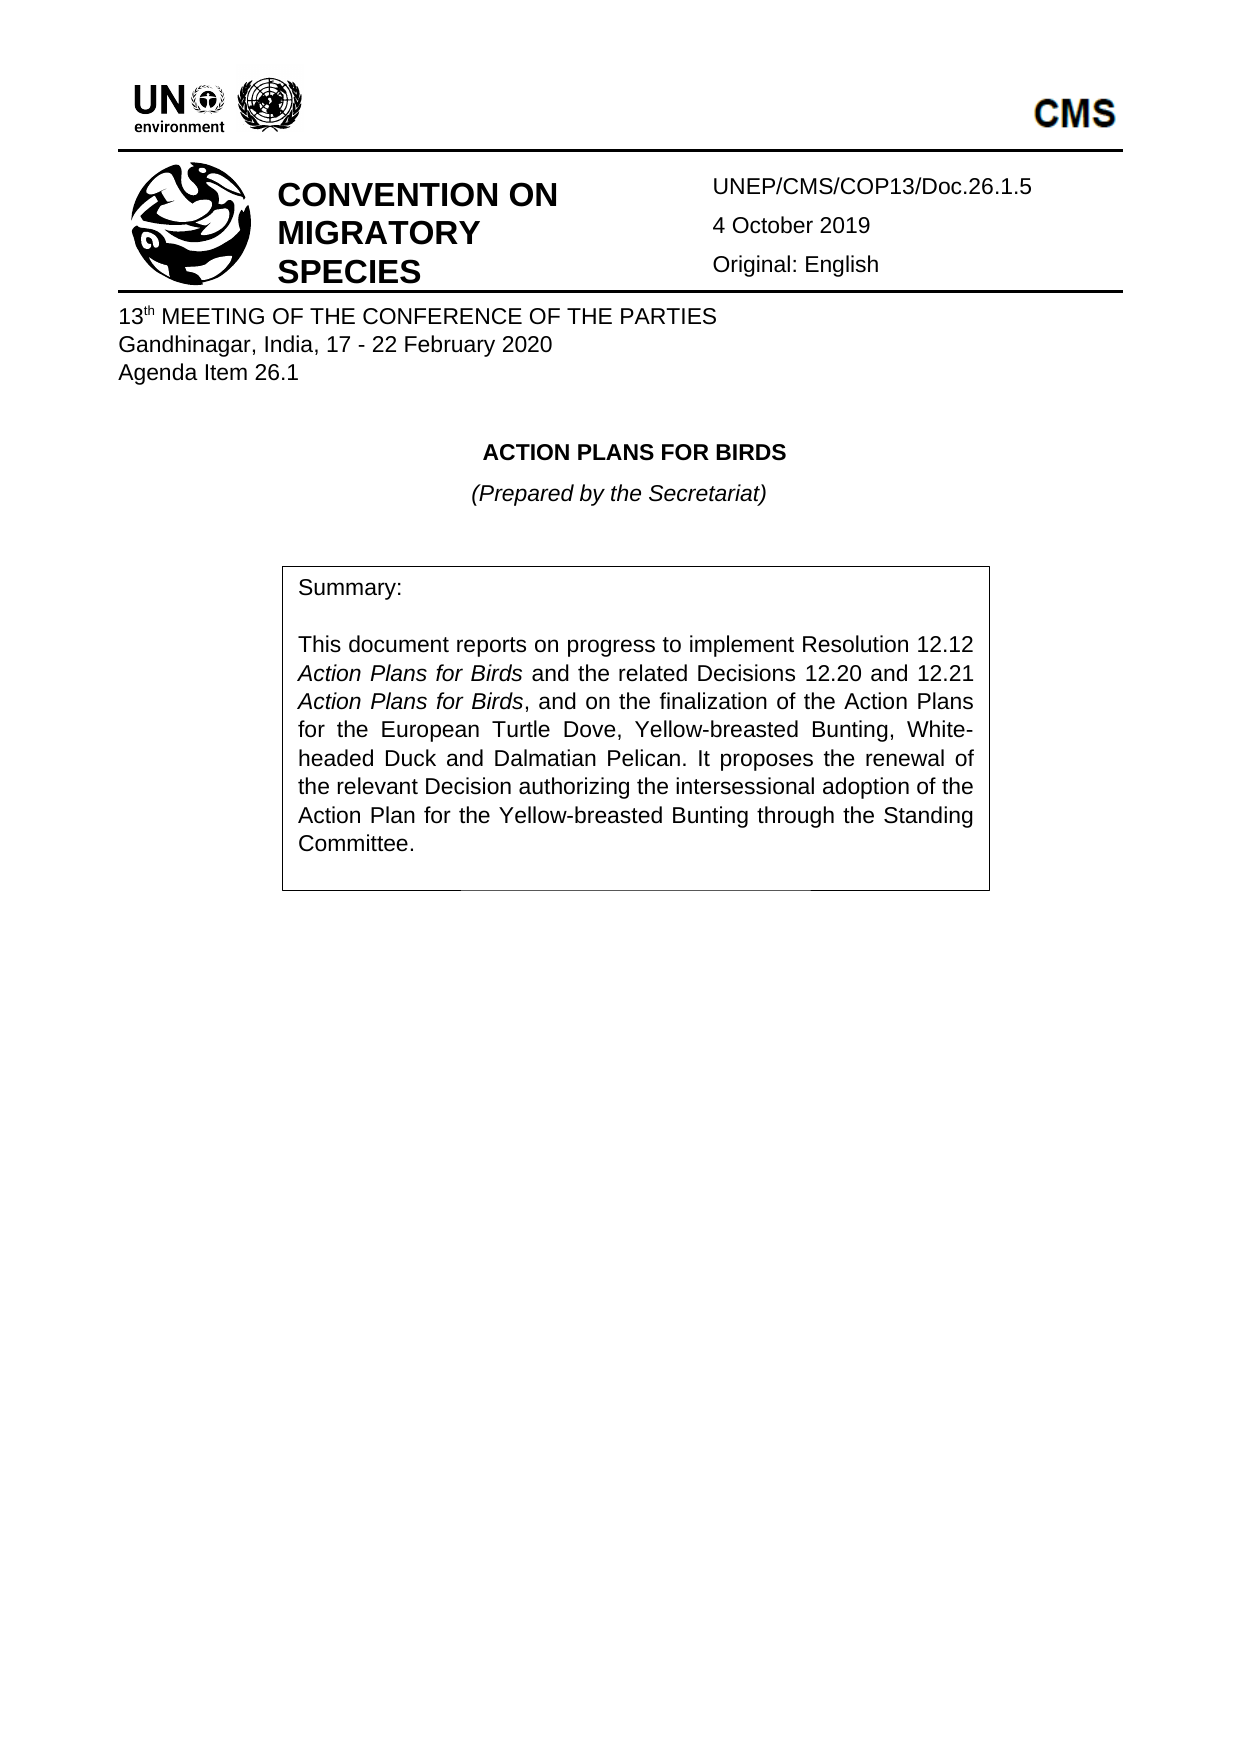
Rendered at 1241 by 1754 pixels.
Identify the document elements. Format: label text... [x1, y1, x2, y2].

text Gandhinagar, India, 17 - 22 February 2020 [118, 331, 1122, 357]
table_header CONVENTION ON MIGRATORY SPECIES [277, 152, 701, 290]
table_header [118, 152, 277, 290]
picture [1032, 92, 1121, 136]
text Agenda Item 26.1 [118, 359, 1122, 385]
text (Prepared by the Secretariat) [118, 480, 1122, 506]
text ACTION PLANS FOR BIRDS [109, 440, 1160, 466]
table_header UNEP/CMS/COP13/Doc.26.1.5 4 October 2019 Original: English [701, 152, 1123, 290]
text 13th MEETING OF THE CONFERENCE OF THE PARTIES [118, 303, 1122, 329]
picture [127, 78, 228, 138]
